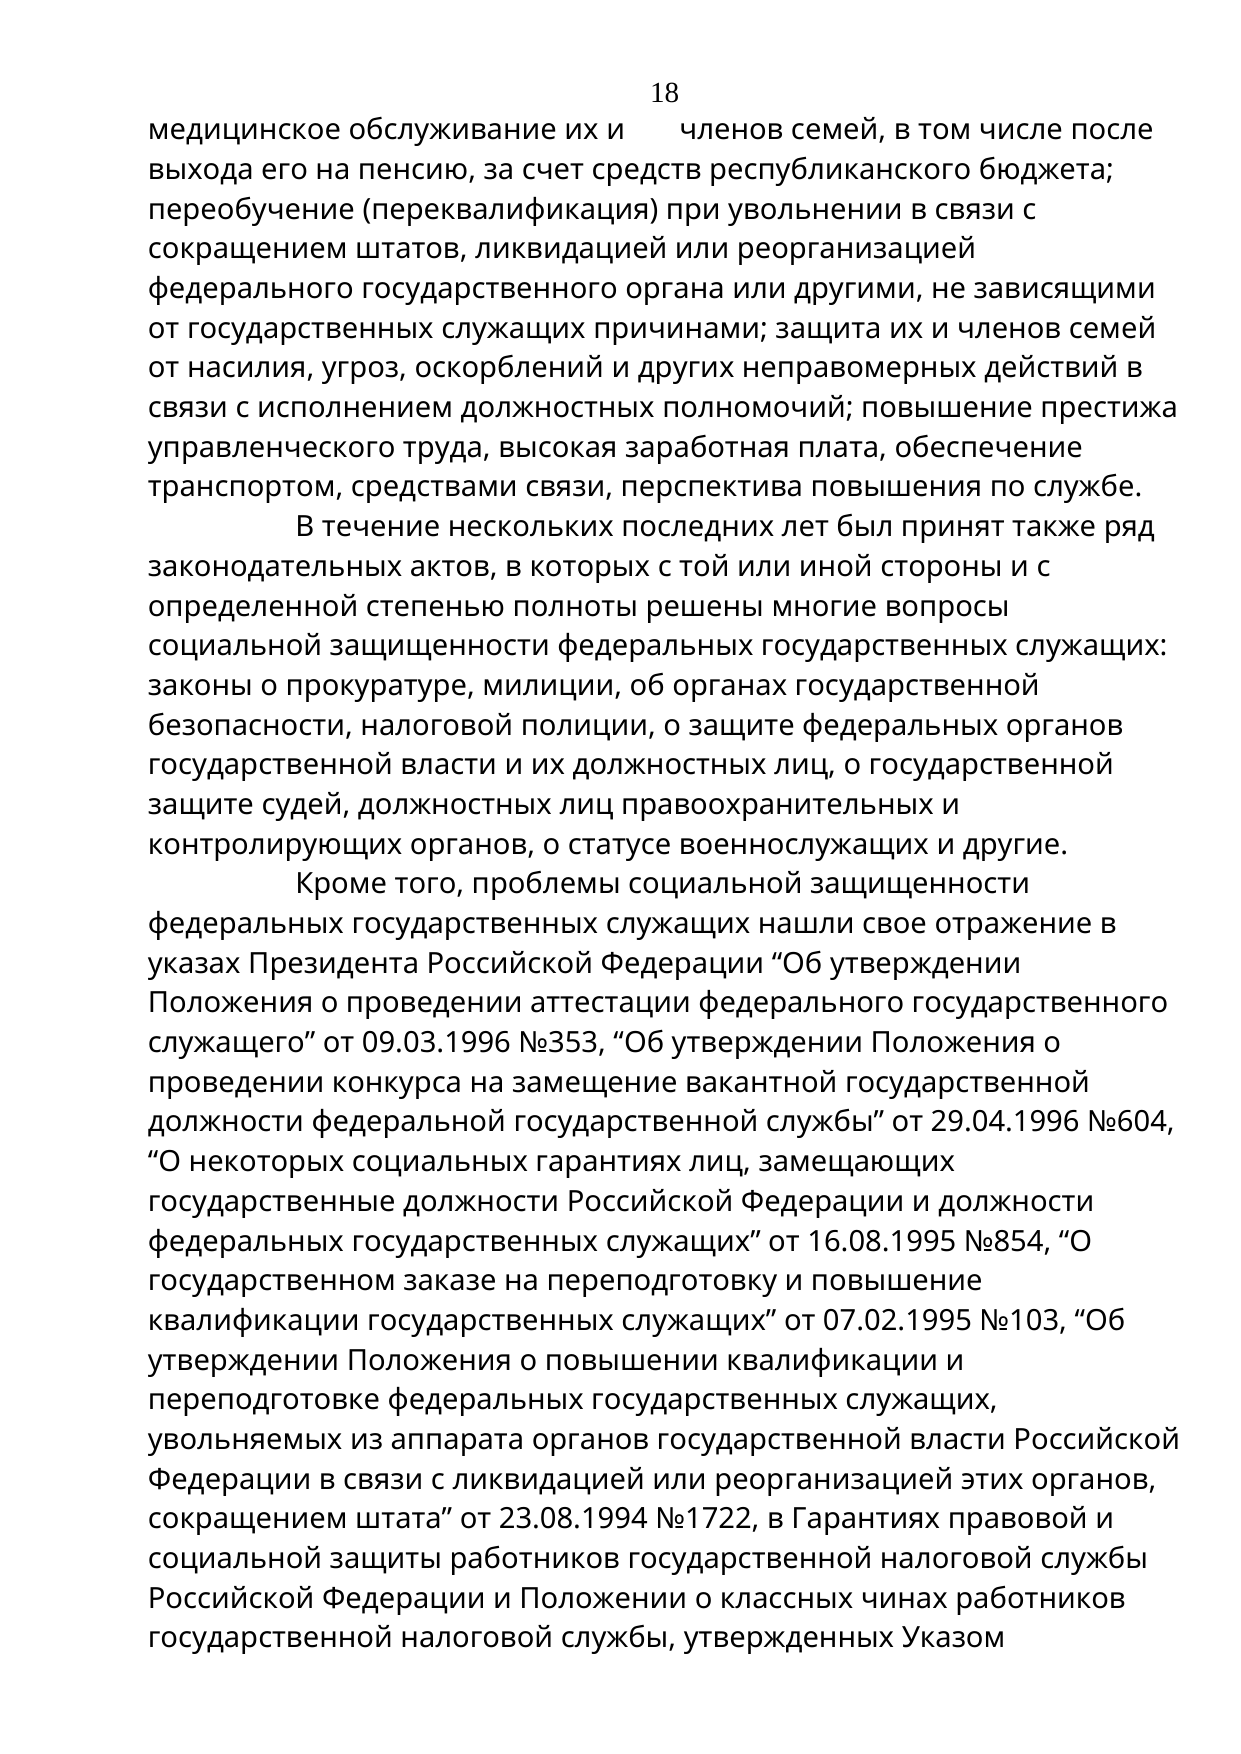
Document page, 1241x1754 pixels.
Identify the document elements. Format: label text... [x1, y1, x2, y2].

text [148, 863, 1181, 1656]
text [148, 108, 1181, 505]
text В течение нескольких последних лет был принят также ряд законодательных актов, в которых с той или иной стороны и с определенной степенью полноты решены многие вопросы социальной защищенности федеральных государственных служащих: законы о прокуратуре, милиции, об органах государственной безопасности, налоговой полиции, о защите федеральных органов государственной власти и их должностных лиц, о государственной защите судей, должностных лиц правоохранительных и контролирующих органов, о статусе военнослужащих и другие. [148, 505, 1181, 863]
